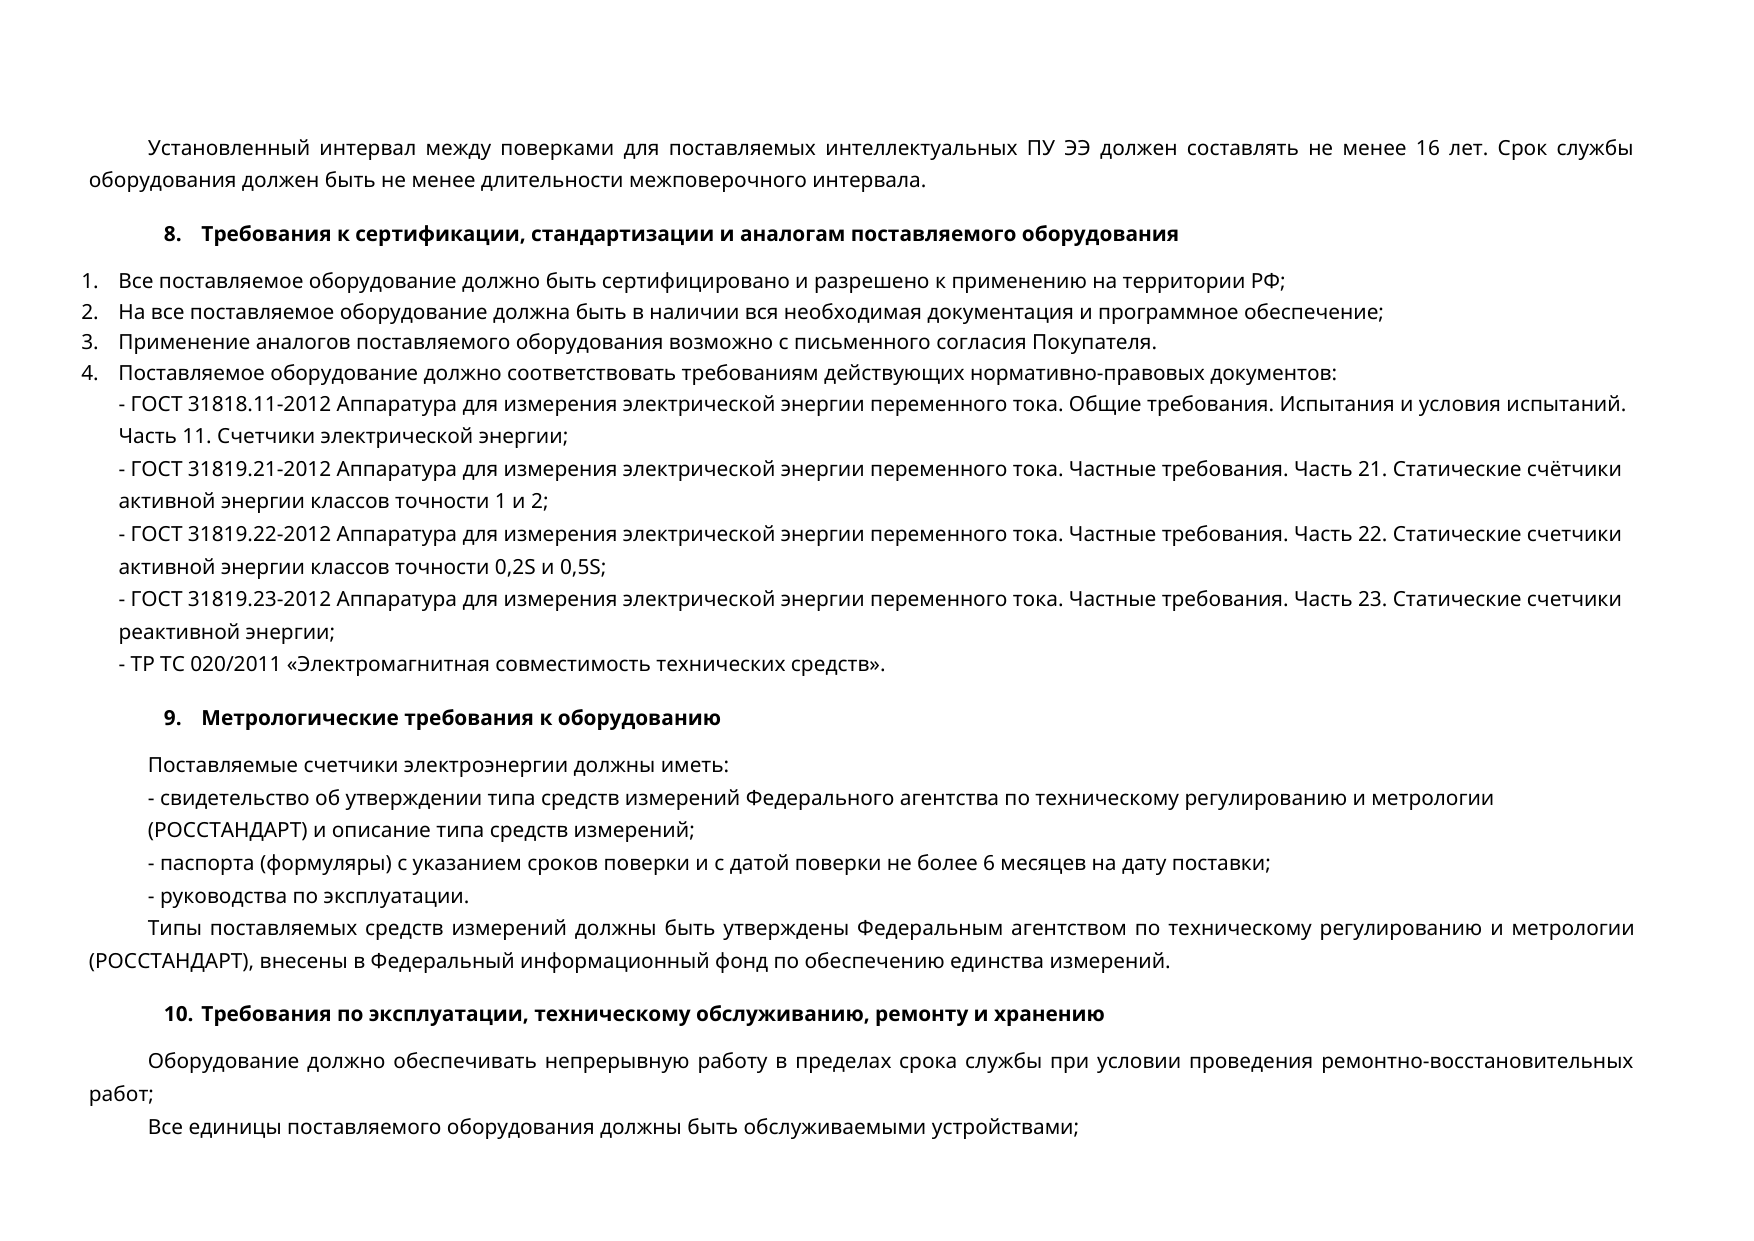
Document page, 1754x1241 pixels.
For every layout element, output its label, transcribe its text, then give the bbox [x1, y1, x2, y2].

text - ГОСТ 31818.11-2012 Аппаратура для измерения электрической энергии переменного тока. Общие требования. Испытания и условия испытаний. Часть 11. Счетчики электрической энергии; [118, 389, 1636, 450]
text - руководства по эксплуатации. [148, 881, 1636, 909]
text Оборудование должно обеспечивать непрерывную работу в пределах срока службы при условии проведения ремонтно-восстановительных работ; [89, 1047, 1636, 1108]
list Требования к сертификации, стандартизации и аналогам поставляемого оборудования [164, 219, 1636, 247]
list Все поставляемое оборудование должно быть сертифицировано и разрешено к применению на территории РФ; [81, 266, 1636, 295]
text - паспорта (формуляры) с указанием сроков поверки и с датой поверки не более 6 месяцев на дату поставки; [148, 848, 1636, 877]
list Применение аналогов поставляемого оборудования возможно с письменного согласия Покупателя. [81, 327, 1636, 356]
text - свидетельство об утверждении типа средств измерений Федерального агентства по техническому регулированию и метрологии (РОССТАНДАРТ) и описание типа средств измерений; [148, 783, 1636, 844]
text Поставляемые счетчики электроэнергии должны иметь: [89, 750, 1636, 779]
text Установленный интервал между поверками для поставляемых интеллектуальных ПУ ЭЭ должен составлять не менее 16 лет. Срок службы оборудования должен быть не менее длительности межповерочного интервала. [89, 133, 1636, 194]
text - ГОСТ 31819.21-2012 Аппаратура для измерения электрической энергии переменного тока. Частные требования. Часть 21. Статические счётчики активной энергии классов точности 1 и 2; [118, 454, 1636, 515]
text - ГОСТ 31819.22-2012 Аппаратура для измерения электрической энергии переменного тока. Частные требования. Часть 22. Статические счетчики активной энергии классов точности 0,2S и 0,5S; [118, 519, 1636, 580]
list На все поставляемое оборудование должна быть в наличии вся необходимая документация и программное обеспечение; [81, 297, 1636, 325]
text - ГОСТ 31819.23-2012 Аппаратура для измерения электрической энергии переменного тока. Частные требования. Часть 23. Статические счетчики реактивной энергии; [118, 584, 1636, 645]
list Поставляемое оборудование должно соответствовать требованиям действующих нормативно-правовых документов: [81, 358, 1636, 387]
text Все единицы поставляемого оборудования должны быть обслуживаемыми устройствами; [89, 1112, 1636, 1140]
text - ТР ТС 020/2011 «Электромагнитная совместимость технических средств». [118, 649, 1636, 678]
text Типы поставляемых средств измерений должны быть утверждены Федеральным агентством по техническому регулированию и метрологии (РОССТАНДАРТ), внесены в Федеральный информационный фонд по обеспечению единства измерений. [89, 913, 1636, 974]
list Метрологические требования к оборудованию [164, 703, 1636, 731]
list Требования по эксплуатации, техническому обслуживанию, ремонту и хранению [164, 999, 1636, 1028]
